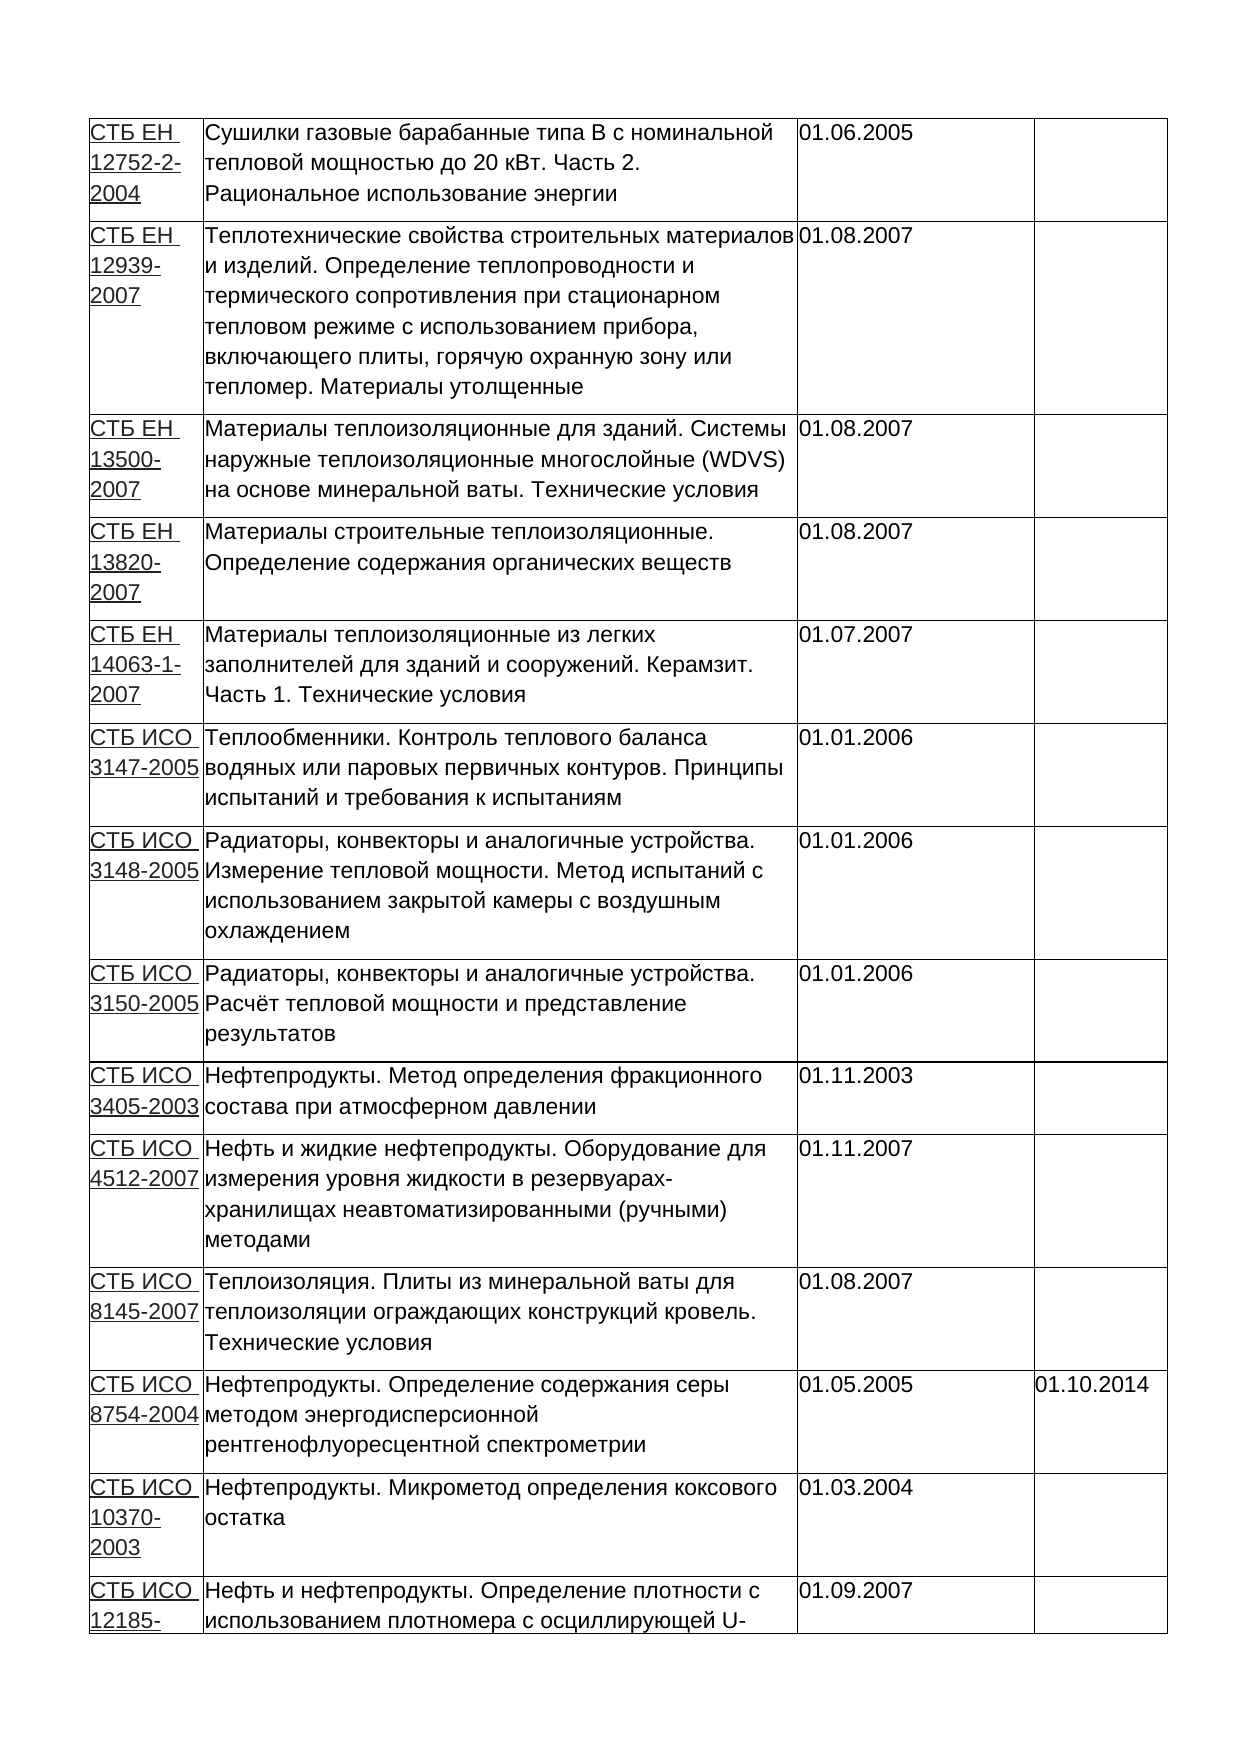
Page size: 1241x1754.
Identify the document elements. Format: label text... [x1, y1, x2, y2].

table_cell 01.03.2004 [798, 1474, 1034, 1576]
table_cell Материалы теплоизоляционные для зданий. Системы наружные теплоизоляционные многослойные (WDVS) на основе минеральной ваты. Технические условия [204, 415, 797, 517]
table_cell [1035, 1268, 1167, 1370]
table_cell СТБ ИСО 3150-2005 [90, 960, 203, 1061]
table_cell Теплоизоляция. Плиты из минеральной ваты для теплоизоляции ограждающих конструкций кровель. Технические условия [204, 1268, 797, 1370]
table_cell Нефть и жидкие нефтепродукты. Оборудование для измерения уровня жидкости в резервуарах-хранилищах неавтоматизированными (ручными) методами [204, 1135, 797, 1267]
table_cell [1035, 222, 1167, 414]
table_cell СТБ ИСО 3405-2003 [90, 1063, 203, 1134]
table_cell [1035, 1474, 1167, 1576]
table_cell 01.08.2007 [798, 518, 1034, 620]
table_cell Теплообменники. Контроль теплового баланса водяных или паровых первичных контуров. Принципы испытаний и требования к испытаниям [204, 724, 797, 826]
table_cell Материалы строительные теплоизоляционные. Определение содержания органических веществ [204, 518, 797, 620]
table_cell СТБ ИСО 8145-2007 [90, 1268, 203, 1370]
table_cell [1035, 724, 1167, 826]
table_cell СТБ ИСО 3148-2005 [90, 827, 203, 959]
table_cell Нефтепродукты. Микрометод определения коксового остатка [204, 1474, 797, 1576]
table_cell [1035, 119, 1167, 221]
table_cell СТБ ЕН 13820-2007 [90, 518, 203, 620]
table_cell [1035, 518, 1167, 620]
table_cell 01.08.2007 [798, 415, 1034, 517]
table_cell 01.08.2007 [798, 1268, 1034, 1370]
table_cell [1035, 1063, 1167, 1134]
table_cell 01.08.2007 [798, 222, 1034, 414]
table_cell СТБ ИСО 8754-2004 [90, 1371, 203, 1473]
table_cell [204, 1577, 797, 1633]
table_cell СТБ ЕН 13500-2007 [90, 415, 203, 517]
table_cell 01.07.2007 [798, 621, 1034, 723]
table_cell [1035, 415, 1167, 517]
table_cell Радиаторы, конвекторы и аналогичные устройства. Измерение тепловой мощности. Метод испытаний с использованием закрытой камеры с воздушным охлаждением [204, 827, 797, 959]
table_cell [1035, 827, 1167, 959]
table_cell 01.01.2006 [798, 827, 1034, 959]
table_cell СТБ ЕН 12752-2-2004 [90, 119, 203, 221]
table_cell [1035, 621, 1167, 723]
table_cell 01.01.2006 [798, 960, 1034, 1061]
table_cell 01.05.2005 [798, 1371, 1034, 1473]
table_cell СТБ ИСО 10370-2003 [90, 1474, 203, 1576]
table_cell Радиаторы, конвекторы и аналогичные устройства. Расчёт тепловой мощности и представление результатов [204, 960, 797, 1061]
table_cell [1035, 1577, 1167, 1633]
table_cell Теплотехнические свойства строительных материалов и изделий. Определение теплопроводности и термического сопротивления при стационарном тепловом режиме с использованием прибора, включающего плиты, горячую охранную зону или тепломер. Материалы утолщенные [204, 222, 797, 414]
table_cell [1035, 960, 1167, 1061]
table_cell Материалы теплоизоляционные из легких заполнителей для зданий и сооружений. Керамзит. Часть 1. Технические условия [204, 621, 797, 723]
table_cell СТБ ИСО 12185-2007 [90, 1577, 203, 1633]
table_cell СТБ ЕН 14063-1-2007 [90, 621, 203, 723]
table_cell [1035, 1135, 1167, 1267]
table_cell 01.11.2003 [798, 1063, 1034, 1134]
table_cell 01.01.2006 [798, 724, 1034, 826]
table_cell СТБ ЕН 12939-2007 [90, 222, 203, 414]
table_cell СТБ ИСО 4512-2007 [90, 1135, 203, 1267]
table_cell СТБ ИСО 3147-2005 [90, 724, 203, 826]
table_cell 01.10.2014 [1035, 1371, 1167, 1473]
table_cell Сушилки газовые барабанные типа В с номинальной тепловой мощностью до 20 кВт. Часть 2. Рациональное использование энергии [204, 119, 797, 221]
table_cell 01.09.2007 [798, 1577, 1034, 1633]
table_cell Нефтепродукты. Определение содержания серы методом энергодисперсионной рентгенофлуоресцентной спектрометрии [204, 1371, 797, 1473]
table_cell 01.06.2005 [798, 119, 1034, 221]
table_cell 01.11.2007 [798, 1135, 1034, 1267]
table_cell Нефтепродукты. Метод определения фракционного состава при атмосферном давлении [204, 1063, 797, 1134]
